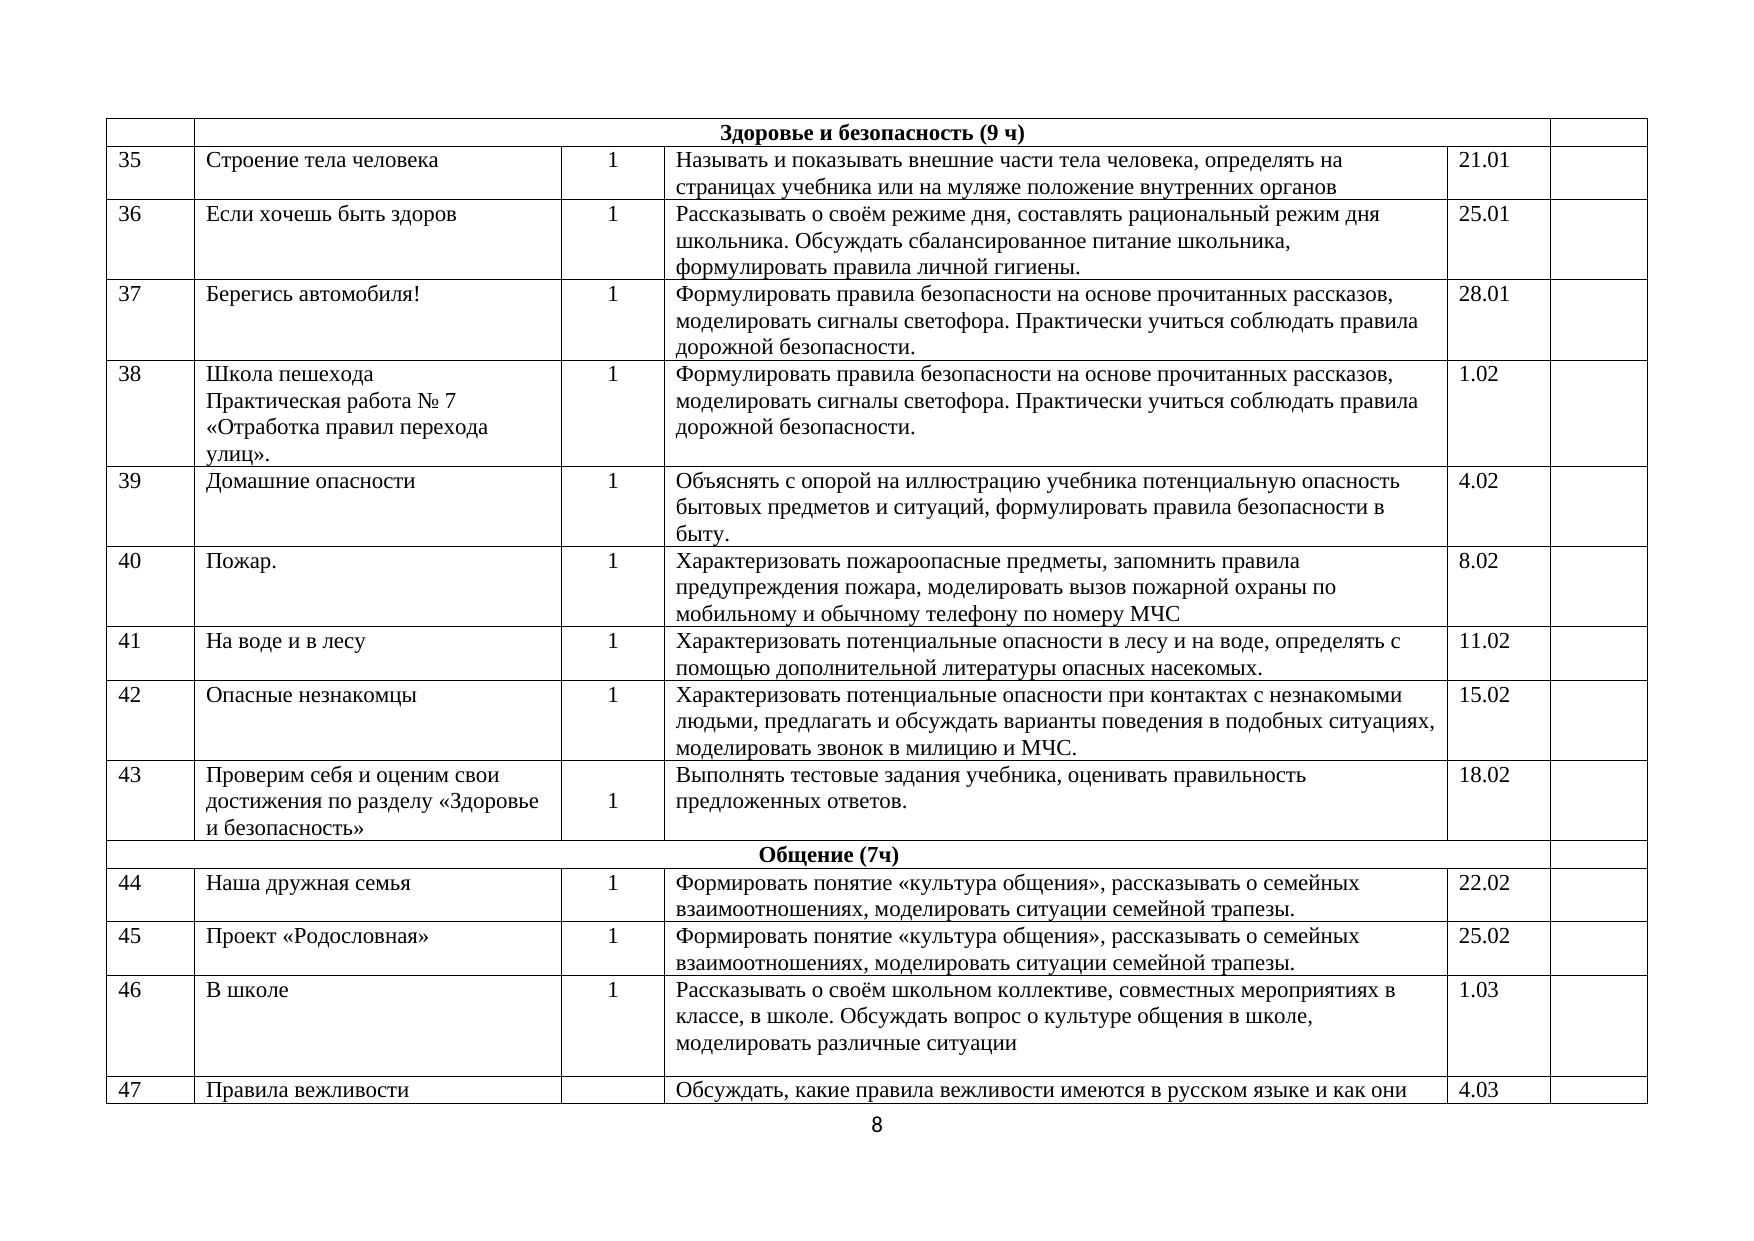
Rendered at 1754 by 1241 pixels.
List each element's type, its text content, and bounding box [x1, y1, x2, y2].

table_cell 1.03 [1448, 976, 1550, 1076]
table_cell Выполнять тестовые задания учебника, оценивать правильность предложенных ответов. [665, 761, 1447, 840]
table_cell 1 [562, 976, 664, 1076]
table_cell 39 [107, 467, 194, 546]
table_cell Рассказывать о своём режиме дня, составлять рациональный режим дня школьника. Обсуждать сбалансированное питание школьника, формулировать правила личной гигиены. [665, 200, 1447, 279]
table_cell 1 [562, 147, 664, 199]
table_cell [665, 1077, 1447, 1103]
table_cell [1551, 1077, 1647, 1103]
table_cell [1551, 147, 1647, 199]
table_cell [1551, 681, 1647, 760]
table_cell Формулировать правила безопасности на основе прочитанных рассказов, моделировать сигналы светофора. Практически учиться соблюдать правила дорожной безопасности. [665, 361, 1447, 466]
table_cell [1551, 361, 1647, 466]
table_cell На воде и в лесу [195, 627, 561, 680]
table_cell 21.01 [1448, 147, 1550, 199]
table_cell Наша дружная семья [195, 869, 561, 921]
table_cell 25.02 [1448, 922, 1550, 975]
table_cell [1551, 547, 1647, 626]
table_cell Характеризовать потенциальные опасности в лесу и на воде, определять с помощью дополнительной литературы опасных насекомых. [665, 627, 1447, 680]
table_cell [1551, 761, 1647, 840]
table_cell 47 [107, 1077, 194, 1103]
table_cell [1551, 119, 1647, 146]
table_cell Формировать понятие «культура общения», рассказывать о семейных взаимоотношениях, моделировать ситуации семейной трапезы. [665, 869, 1447, 921]
table_cell 46 [107, 976, 194, 1076]
table_cell [107, 119, 194, 146]
table_cell 36 [107, 200, 194, 279]
table_cell Опасные незнакомцы [195, 681, 561, 760]
table_cell 43 [107, 761, 194, 840]
table_cell 38 [107, 361, 194, 466]
table_cell [562, 1077, 664, 1103]
table_cell 1 [562, 280, 664, 359]
table_cell 41 [107, 627, 194, 680]
table_cell 25.01 [1448, 200, 1550, 279]
table_cell 1 [562, 869, 664, 921]
table_cell Характеризовать потенциальные опасности при контактах с незнакомыми людьми, предлагать и обсуждать варианты поведения в подобных ситуациях, моделировать звонок в милицию и МЧС. [665, 681, 1447, 760]
table_cell В школе [195, 976, 561, 1076]
table_cell Формировать понятие «культура общения», рассказывать о семейных взаимоотношениях, моделировать ситуации семейной трапезы. [665, 922, 1447, 975]
table_cell 1 [562, 761, 664, 840]
table_cell Проверим себя и оценим свои достижения по разделу «Здоровье и безопасность» [195, 761, 561, 840]
table_cell 4.02 [1448, 467, 1550, 546]
table_cell Называть и показывать внешние части тела человека, определять на страницах учебника или на муляже положение внутренних органов [665, 147, 1447, 199]
table_cell Общение (7ч) [107, 841, 1550, 867]
table_cell [1551, 976, 1647, 1076]
table_cell 22.02 [1448, 869, 1550, 921]
table_cell 40 [107, 547, 194, 626]
table_cell 1 [562, 627, 664, 680]
table_cell Домашние опасности [195, 467, 561, 546]
table_cell Проект «Родословная» [195, 922, 561, 975]
table_cell Строение тела человека [195, 147, 561, 199]
table_cell 1 [562, 681, 664, 760]
table_cell Здоровье и безопасность (9 ч) [195, 119, 1550, 146]
table_cell 35 [107, 147, 194, 199]
table_cell [1551, 467, 1647, 546]
table_cell 1 [562, 467, 664, 546]
table_cell Объяснять с опорой на иллюстрацию учебника потенциальную опасность бытовых предметов и ситуаций, формулировать правила безопасности в быту. [665, 467, 1447, 546]
table_cell [1551, 869, 1647, 921]
table_cell 1.02 [1448, 361, 1550, 466]
table_cell 37 [107, 280, 194, 359]
table_cell 1 [562, 922, 664, 975]
table_cell Характеризовать пожароопасные предметы, запомнить правила предупреждения пожара, моделировать вызов пожарной охраны по мобильному и обычному телефону по номеру МЧС [665, 547, 1447, 626]
table_cell [1551, 280, 1647, 359]
table_cell Пожар. [195, 547, 561, 626]
table_cell 45 [107, 922, 194, 975]
table_cell 8.02 [1448, 547, 1550, 626]
table_cell 18.02 [1448, 761, 1550, 840]
table_cell 44 [107, 869, 194, 921]
table_cell 42 [107, 681, 194, 760]
table_cell 1 [562, 547, 664, 626]
table_cell 28.01 [1448, 280, 1550, 359]
table_cell Правила вежливости [195, 1077, 561, 1103]
table_cell Рассказывать о своём школьном коллективе, совместных мероприятиях в классе, в школе. Обсуждать вопрос о культуре общения в школе, моделировать различные ситуации [665, 976, 1447, 1076]
table_cell Школа пешехода Практическая работа № 7 «Отработка правил перехода улиц». [195, 361, 561, 466]
table_cell [1551, 200, 1647, 279]
table_cell 11.02 [1448, 627, 1550, 680]
table_cell Если хочешь быть здоров [195, 200, 561, 279]
table_cell [1551, 841, 1647, 867]
table_cell Берегись автомобиля! [195, 280, 561, 359]
table_cell 1 [562, 200, 664, 279]
table_cell 1 [562, 361, 664, 466]
table_cell [1551, 627, 1647, 680]
table_cell Формулировать правила безопасности на основе прочитанных рассказов, моделировать сигналы светофора. Практически учиться соблюдать правила дорожной безопасности. [665, 280, 1447, 359]
table_cell [1551, 922, 1647, 975]
table_cell 4.03 [1448, 1077, 1550, 1103]
table_cell 15.02 [1448, 681, 1550, 760]
